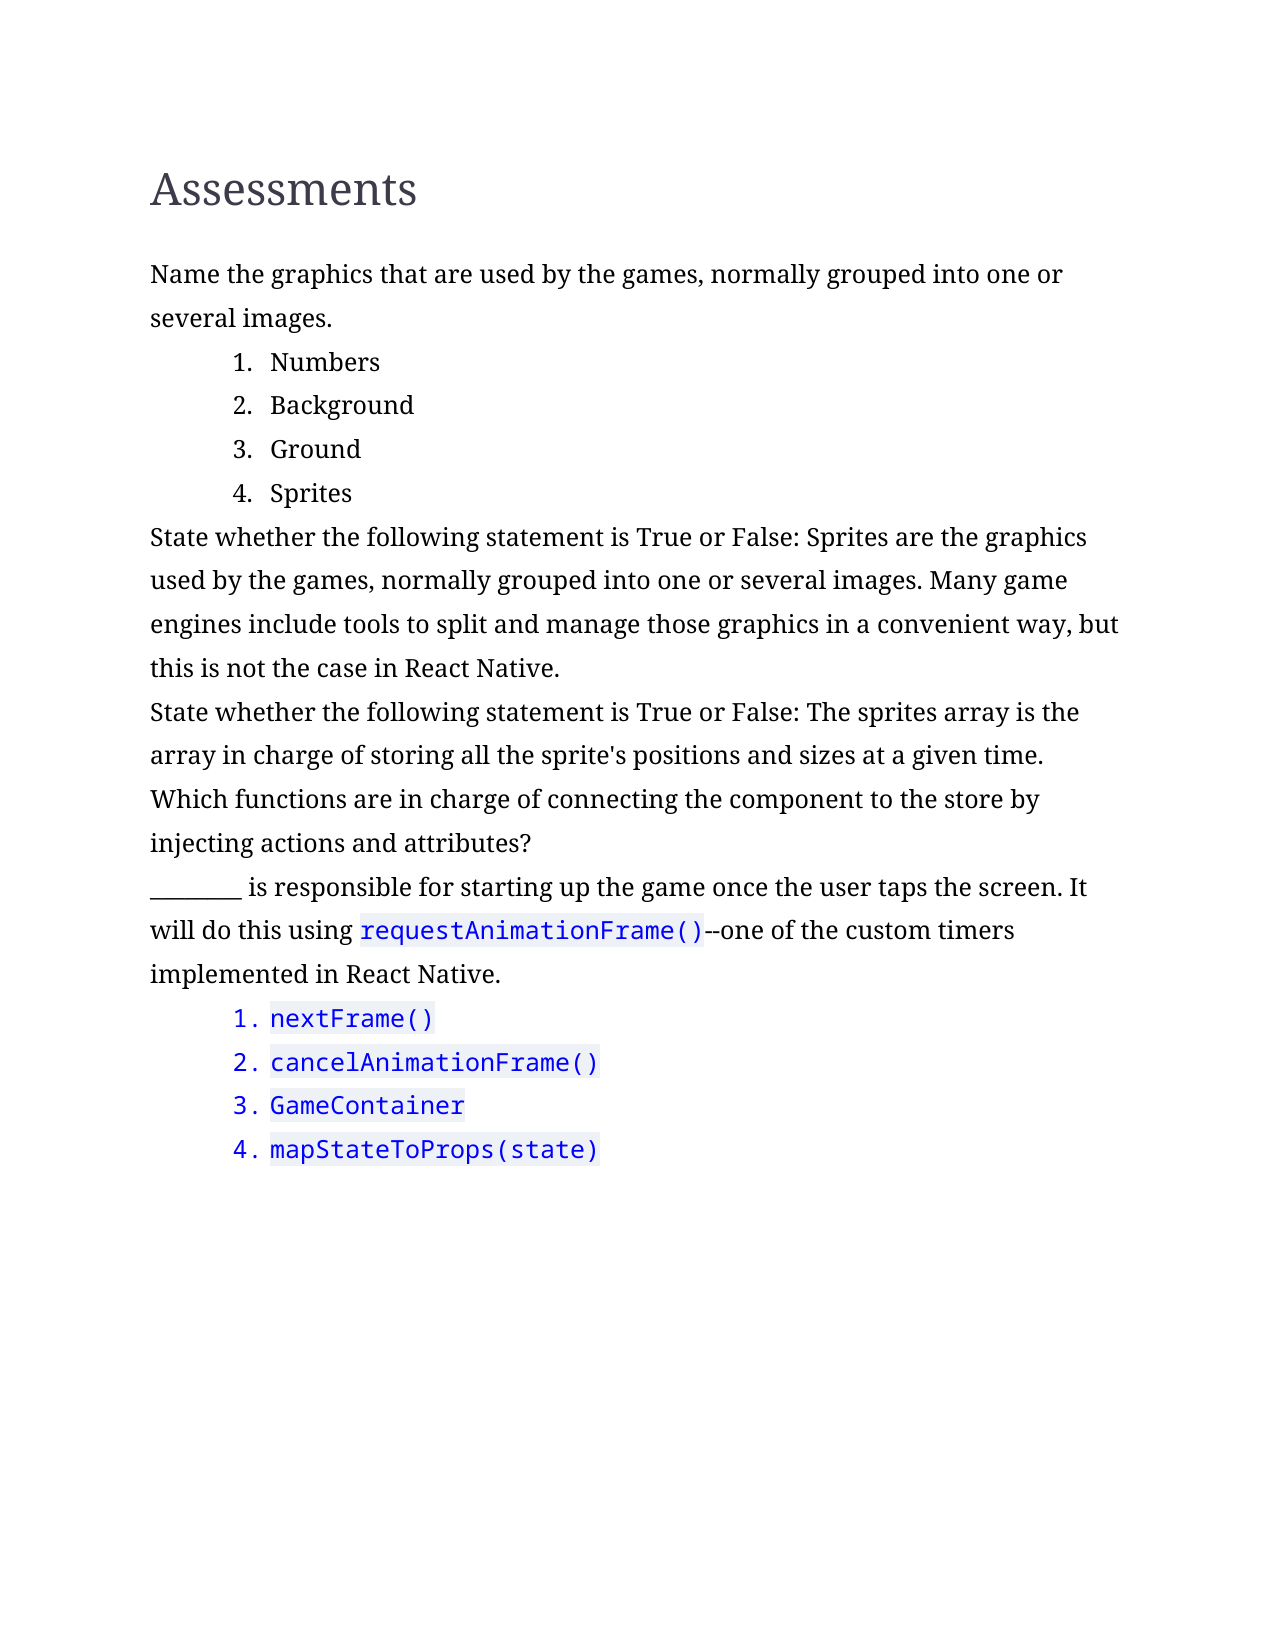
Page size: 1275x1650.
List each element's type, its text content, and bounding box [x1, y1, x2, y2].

list Background [232, 378, 1125, 422]
list cancelAnimationFrame() [232, 1034, 1125, 1078]
list mapStateToProps(state) [232, 1122, 1125, 1166]
text Name the graphics that are used by the games, normally grouped into one or several images. [150, 247, 1125, 334]
text Which functions are in charge of connecting the component to the store by injecting actions and attributes? [150, 772, 1125, 859]
subtitle Assessments [150, 150, 1125, 219]
list Numbers [232, 334, 1125, 378]
list Ground [232, 422, 1125, 466]
text ________ is responsible for starting up the game once the user taps the screen. It will do this using requestAnimationFrame()--one of the custom timers implemented in React Native. [150, 859, 1125, 991]
text State whether the following statement is True or False: Sprites are the graphics used by the games, normally grouped into one or several images. Many game engines include tools to split and manage those graphics in a convenient way, but this is not the case in React Native. [150, 509, 1125, 684]
list GameContainer [232, 1078, 1125, 1122]
list nextFrame() [232, 991, 1125, 1034]
list Sprites [232, 466, 1125, 509]
text State whether the following statement is True or False: The sprites array is the array in charge of storing all the sprite's positions and sizes at a given time. [150, 684, 1125, 772]
